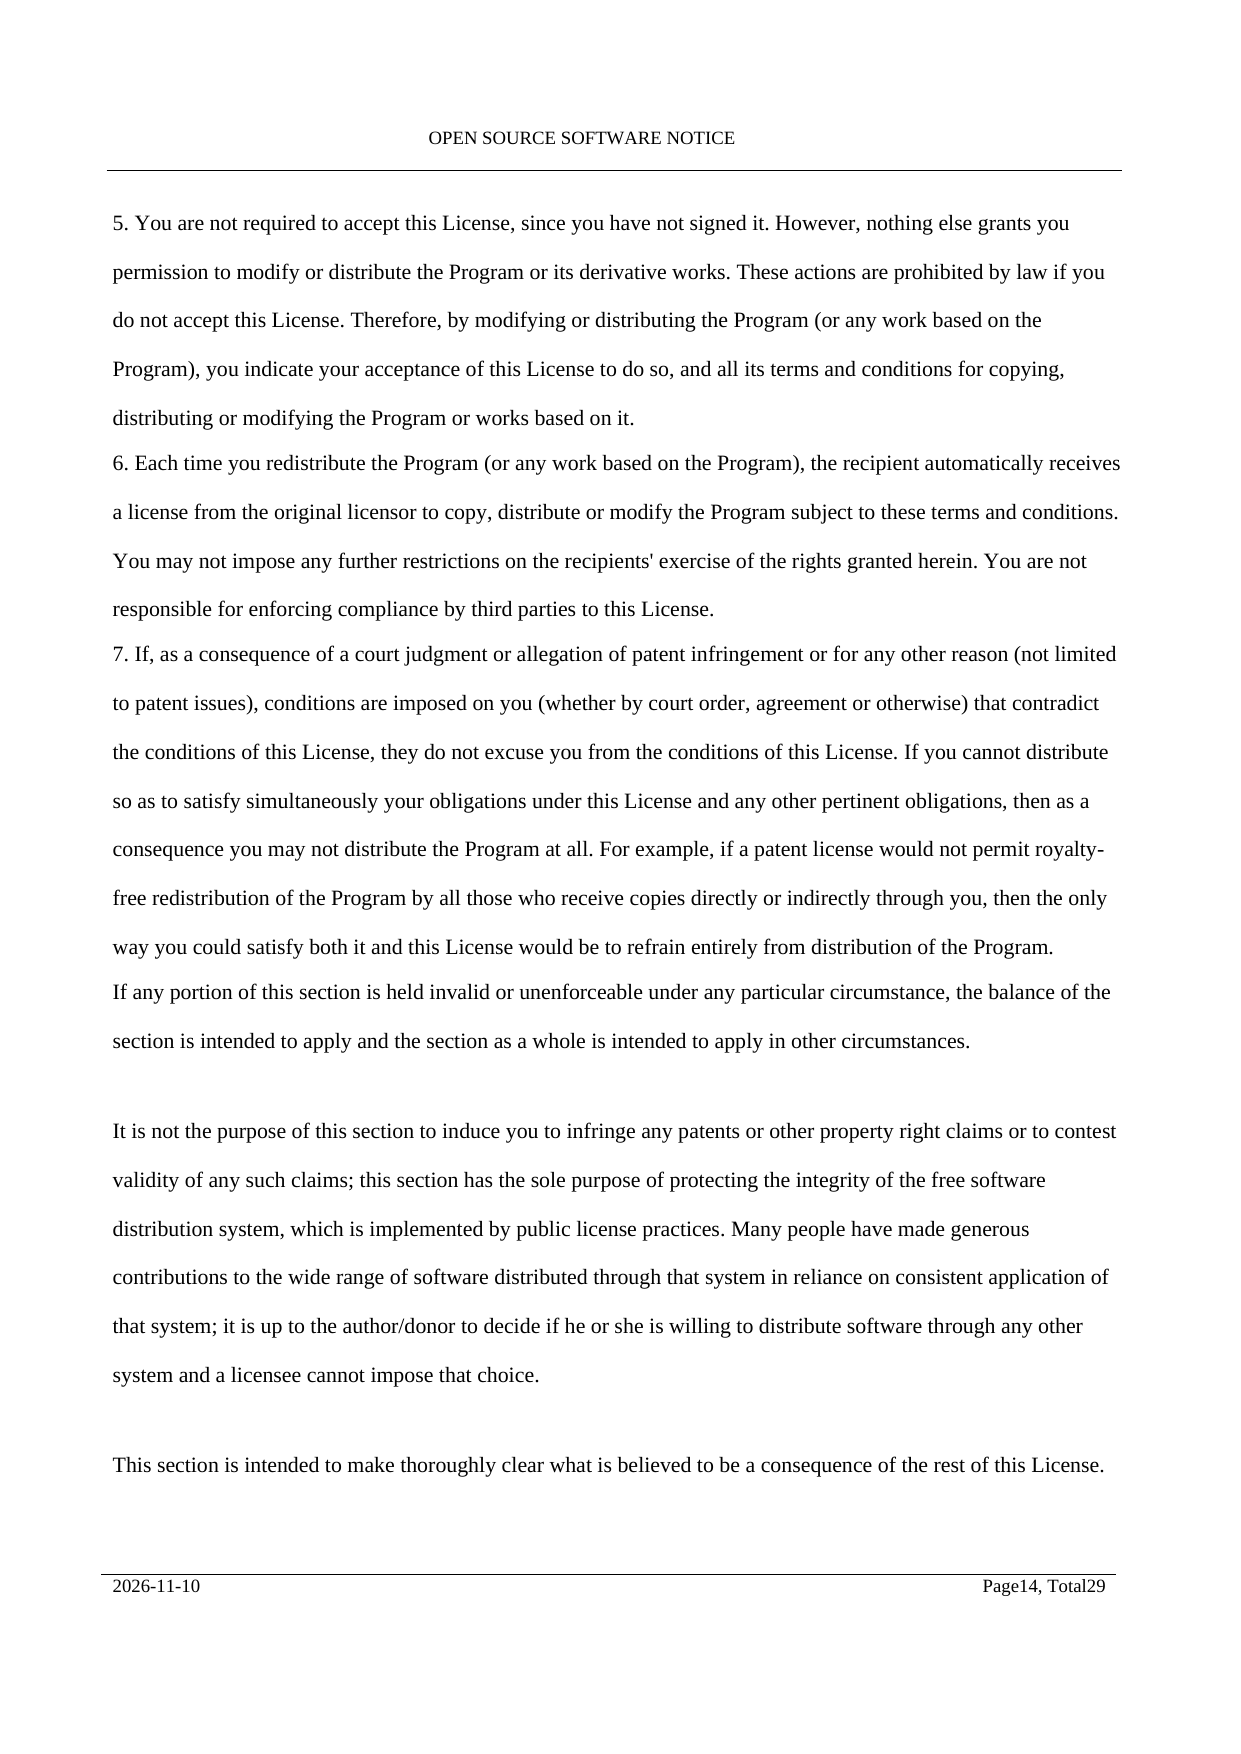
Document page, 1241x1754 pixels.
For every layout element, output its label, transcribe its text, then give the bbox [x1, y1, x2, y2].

text 6. Each time you redistribute the Program (or any work based on the Program), the recipient automatically receives a license from the original licensor to copy, distribute or modify the Program subject to these terms and conditions. You may not impose any further restrictions on the recipients' exercise of the rights granted herein. You are not responsible for enforcing compliance by third parties to this License. [112, 446, 1128, 625]
text 5. You are not required to accept this License, since you have not signed it. However, nothing else grants you permission to modify or distribute the Program or its derivative works. These actions are prohibited by law if you do not accept this License. Therefore, by modifying or distributing the Program (or any work based on the Program), you indicate your acceptance of this License to do so, and all its terms and conditions for copying, distributing or modifying the Program or works based on it. [112, 206, 1128, 434]
text If any portion of this section is held invalid or unenforceable under any particular circumstance, the balance of the section is intended to apply and the section as a whole is intended to apply in other circumstances. [112, 975, 1128, 1057]
text It is not the purpose of this section to induce you to infringe any patents or other property right claims or to contest validity of any such claims; this section has the sole purpose of protecting the integrity of the free software distribution system, which is implemented by public license practices. Many people have made generous contributions to the wide range of software distributed through that system in reliance on consistent application of that system; it is up to the author/donor to decide if he or she is willing to distribute software through any other system and a licensee cannot impose that choice. [112, 1114, 1128, 1391]
text 7. If, as a consequence of a court judgment or allegation of patent infringement or for any other reason (not limited to patent issues), conditions are imposed on you (whether by court order, agreement or otherwise) that contradict the conditions of this License, they do not excuse you from the conditions of this License. If you cannot distribute so as to satisfy simultaneously your obligations under this License and any other pertinent obligations, then as a consequence you may not distribute the Program at all. For example, if a patent license would not permit royalty-free redistribution of the Program by all those who receive copies directly or indirectly through you, then the only way you could satisfy both it and this License would be to refrain entirely from distribution of the Program. [112, 638, 1128, 963]
text This section is intended to make thoroughly clear what is believed to be a consequence of the rest of this License. [112, 1448, 1128, 1481]
